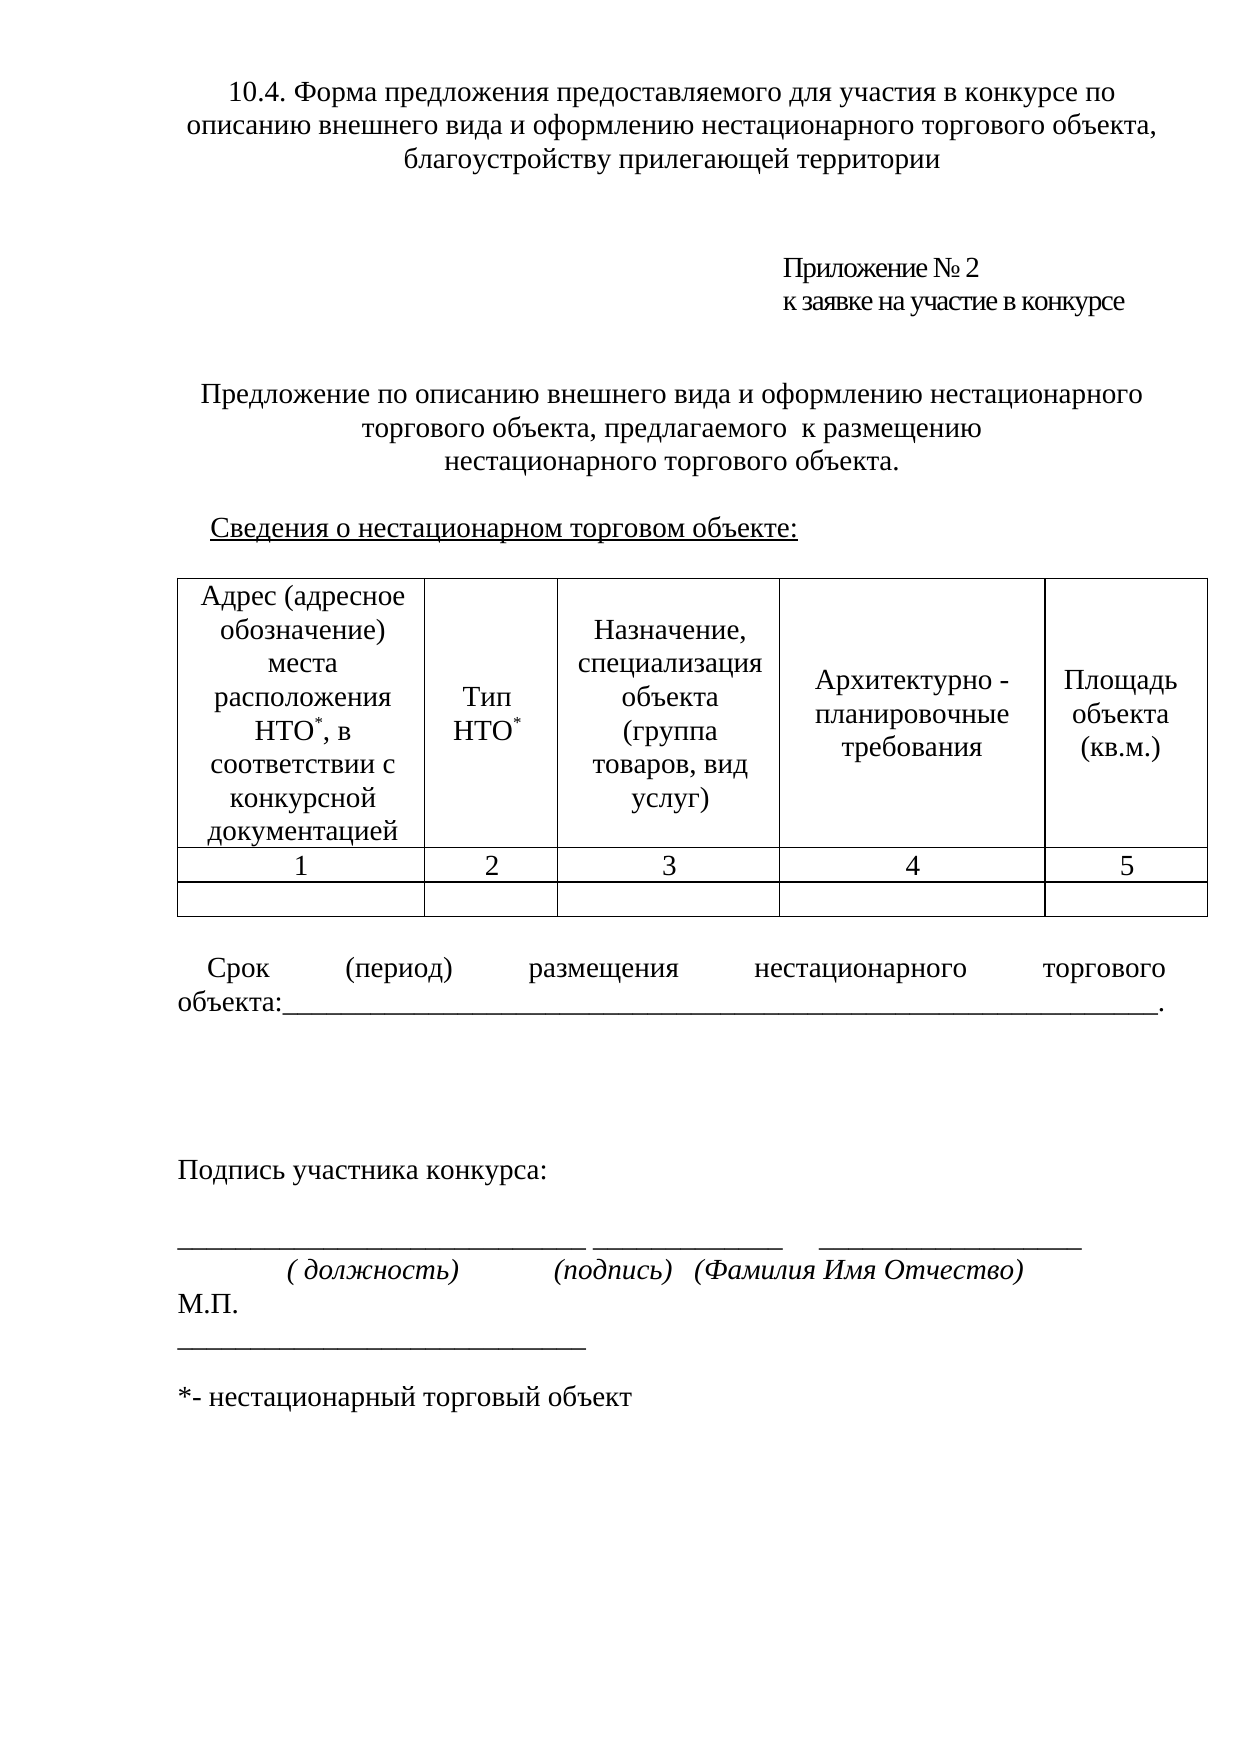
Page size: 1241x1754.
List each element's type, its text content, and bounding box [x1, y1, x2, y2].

table_cell [1046, 883, 1207, 916]
text к заявке на участие в конкурсе [783, 283, 1167, 317]
table_header Адрес (адресное обозначение) места расположения НТО*, в соответствии с конкурсной документацией [178, 579, 424, 847]
table_cell [178, 883, 424, 916]
text Предложение по описанию внешнего вида и оформлению нестационарного торгового объекта, предлагаемого к размещению [177, 376, 1167, 443]
text ____________________________ [177, 1319, 1167, 1353]
text М.П. [177, 1286, 1167, 1319]
text Сведения о нестационарном торговом объекте: [177, 510, 1167, 544]
table_header Архитектурно - планировочные требования [780, 579, 1044, 847]
table_header Площадь объекта (кв.м.) [1046, 579, 1207, 847]
text Срок (период) размещения нестационарного торгового объекта:____________________________________________________________. [177, 951, 1167, 1018]
text Подпись участника конкурса: [177, 1152, 1167, 1185]
table_cell [558, 883, 779, 916]
table_cell [780, 883, 1044, 916]
text нестационарного торгового объекта. [177, 443, 1167, 477]
table_cell [425, 883, 557, 916]
table_cell 1 [178, 848, 424, 881]
text 10.4. Форма предложения предоставляемого для участия в конкурсе по описанию внешнего вида и оформлению нестационарного торгового объекта, благоустройству прилегающей территории [177, 74, 1167, 174]
text Приложение № 2 [783, 250, 1167, 283]
text ( должность) (подпись) (Фамилия Имя Отчество) [177, 1252, 1167, 1286]
text *- нестационарный торговый объект [177, 1379, 1167, 1412]
table_cell 2 [425, 848, 557, 881]
table_cell 4 [780, 848, 1044, 881]
table_cell 3 [558, 848, 779, 881]
table_cell 5 [1046, 848, 1207, 881]
table_header Назначение, специализация объекта (группа товаров, вид услуг) [558, 579, 779, 847]
table_header Тип НТО* [425, 579, 557, 847]
text ____________________________ _____________ __________________ [177, 1219, 1167, 1252]
